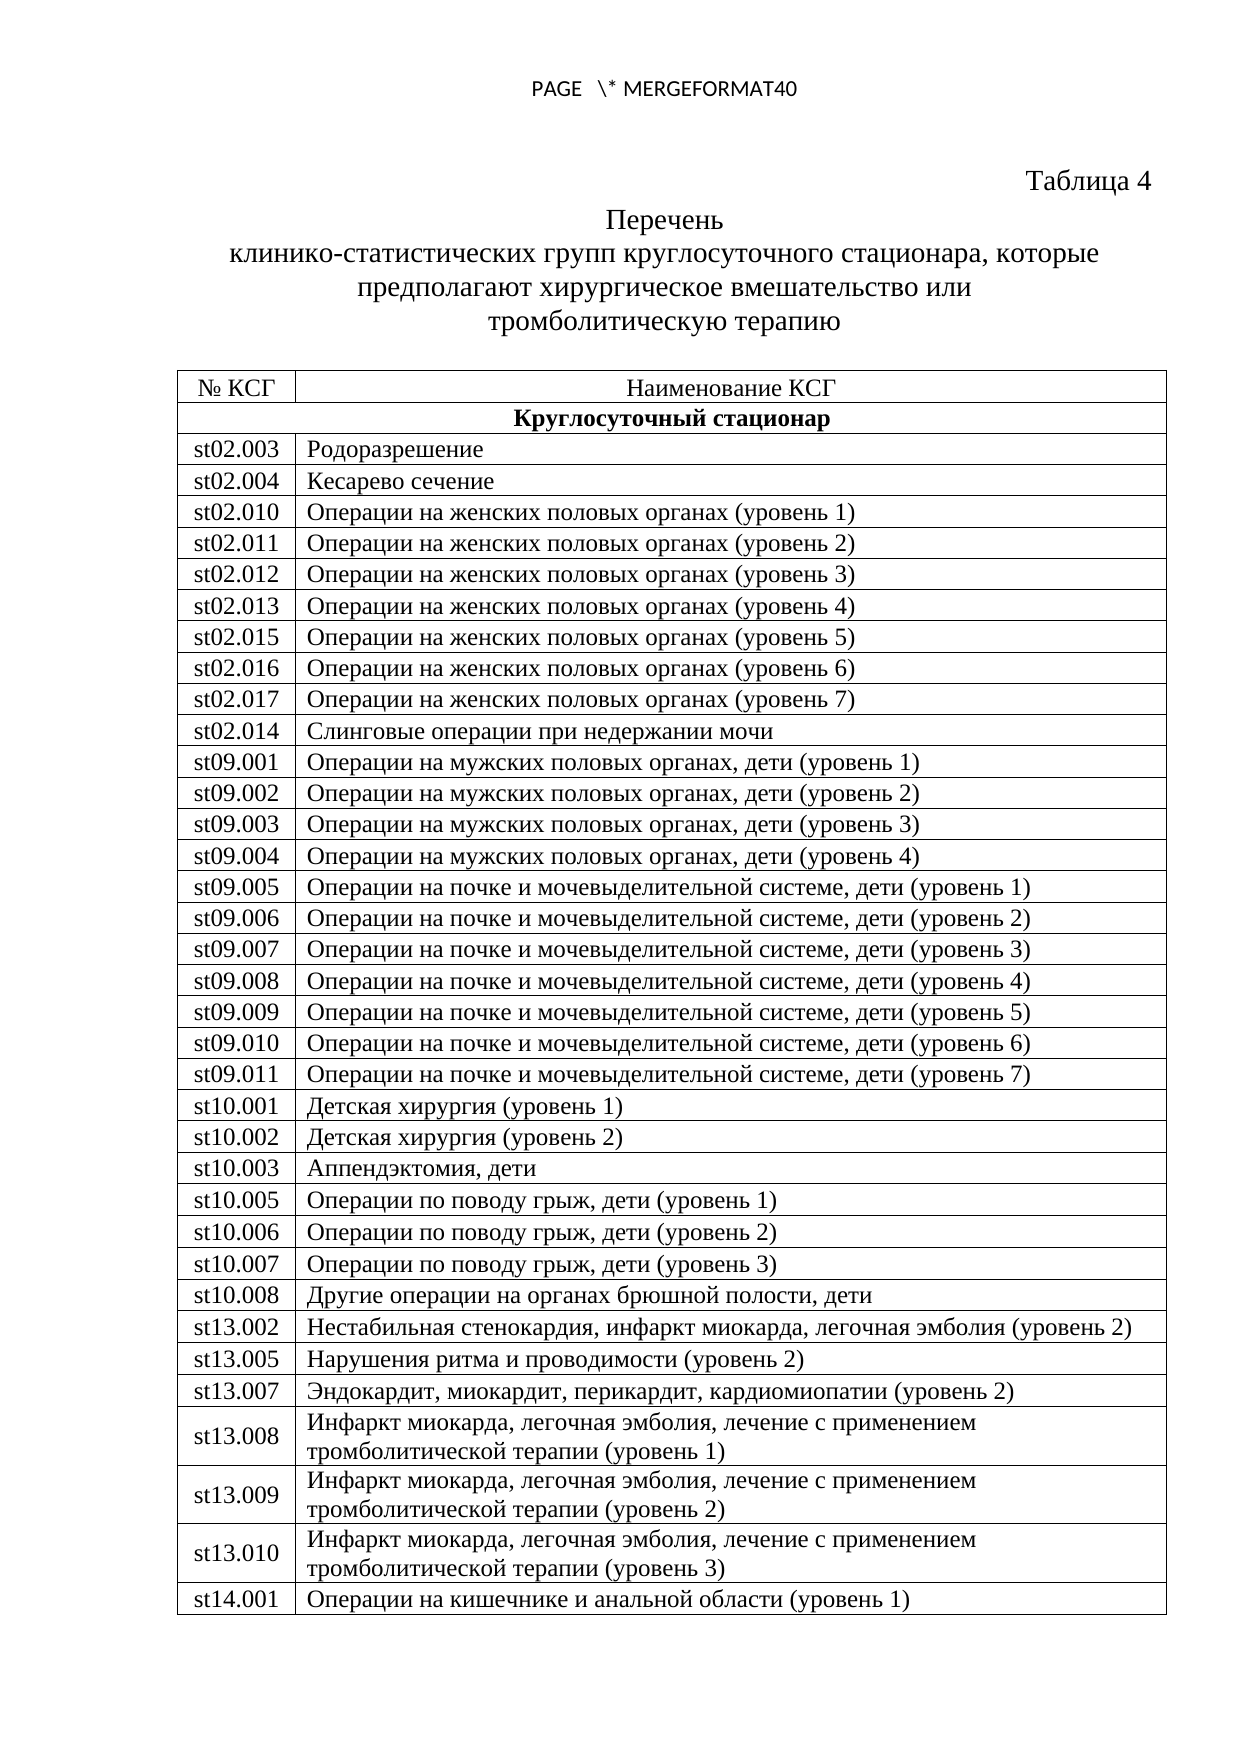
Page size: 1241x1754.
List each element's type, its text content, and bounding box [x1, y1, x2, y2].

table_cell st02.013 [178, 590, 295, 620]
table_cell st09.005 [178, 871, 295, 902]
table_header № КСГ [178, 371, 295, 402]
table_cell Слинговые операции при недержании мочи [296, 715, 1166, 745]
table_cell st09.003 [178, 809, 295, 839]
table_cell Операции по поводу грыж, дети (уровень 1) [296, 1184, 1166, 1215]
table_cell Операции на почке и мочевыделительной системе, дети (уровень 2) [296, 903, 1166, 933]
table_cell Кесарево сечение [296, 465, 1166, 495]
table_cell Родоразрешение [296, 434, 1166, 464]
table_cell Операции на женских половых органах (уровень 5) [296, 621, 1166, 652]
table_cell st10.006 [178, 1216, 295, 1247]
table_cell Операции на женских половых органах (уровень 4) [296, 590, 1166, 620]
table_cell st13.009 [178, 1466, 295, 1523]
table_cell st14.001 [178, 1583, 295, 1613]
table_cell st02.015 [178, 621, 295, 652]
table_cell Операции по поводу грыж, дети (уровень 2) [296, 1216, 1166, 1247]
table_cell st09.004 [178, 840, 295, 870]
table_cell Операции на мужских половых органах, дети (уровень 2) [296, 778, 1166, 808]
table_cell Аппендэктомия, дети [296, 1153, 1166, 1183]
table_cell st02.003 [178, 434, 295, 464]
table_cell Операции на кишечнике и анальной области (уровень 1) [296, 1583, 1166, 1613]
table_cell Операции на почке и мочевыделительной системе, дети (уровень 6) [296, 1028, 1166, 1058]
table_cell Операции на почке и мочевыделительной системе, дети (уровень 4) [296, 965, 1166, 995]
table_cell st10.007 [178, 1248, 295, 1278]
table_cell Инфаркт миокарда, легочная эмболия, лечение с применением тромболитической терапии (уровень 2) [296, 1466, 1166, 1523]
text Перечень [177, 202, 1152, 236]
table_cell Операции по поводу грыж, дети (уровень 3) [296, 1248, 1166, 1278]
table_cell st09.008 [178, 965, 295, 995]
table_cell st13.005 [178, 1343, 295, 1374]
table_cell Инфаркт миокарда, легочная эмболия, лечение с применением тромболитической терапии (уровень 3) [296, 1524, 1166, 1582]
table_cell Круглосуточный стационар [178, 403, 1166, 433]
table_cell Нестабильная стенокардия, инфаркт миокарда, легочная эмболия (уровень 2) [296, 1311, 1166, 1342]
text Таблица 4 [177, 163, 1152, 197]
table_cell st09.007 [178, 934, 295, 964]
table_cell Операции на женских половых органах (уровень 6) [296, 653, 1166, 683]
table_cell st02.004 [178, 465, 295, 495]
table_cell st09.006 [178, 903, 295, 933]
table_cell Операции на почке и мочевыделительной системе, дети (уровень 3) [296, 934, 1166, 964]
table_cell Операции на мужских половых органах, дети (уровень 4) [296, 840, 1166, 870]
table_cell Нарушения ритма и проводимости (уровень 2) [296, 1343, 1166, 1374]
table_cell Детская хирургия (уровень 1) [296, 1090, 1166, 1120]
table_header Наименование КСГ [296, 371, 1166, 402]
table_cell Эндокардит, миокардит, перикардит, кардиомиопатии (уровень 2) [296, 1375, 1166, 1406]
table_cell Операции на мужских половых органах, дети (уровень 3) [296, 809, 1166, 839]
table_cell st13.002 [178, 1311, 295, 1342]
table_cell st02.016 [178, 653, 295, 683]
table_cell st10.001 [178, 1090, 295, 1120]
table_cell Операции на почке и мочевыделительной системе, дети (уровень 5) [296, 996, 1166, 1027]
table_cell Инфаркт миокарда, легочная эмболия, лечение с применением тромболитической терапии (уровень 1) [296, 1407, 1166, 1464]
table_cell Операции на мужских половых органах, дети (уровень 1) [296, 746, 1166, 777]
text клинико-статистических групп круглосуточного стационара, которые предполагают хирургическое вмешательство или [177, 236, 1152, 303]
table_cell Детская хирургия (уровень 2) [296, 1121, 1166, 1152]
table_cell st09.001 [178, 746, 295, 777]
table_cell Операции на почке и мочевыделительной системе, дети (уровень 1) [296, 871, 1166, 902]
table_cell Операции на женских половых органах (уровень 7) [296, 684, 1166, 714]
text тромболитическую терапию [177, 303, 1152, 336]
table_cell st09.011 [178, 1059, 295, 1089]
table_cell st13.010 [178, 1524, 295, 1582]
table_cell st02.017 [178, 684, 295, 714]
table_cell st09.010 [178, 1028, 295, 1058]
table_cell st09.002 [178, 778, 295, 808]
table_cell st10.005 [178, 1184, 295, 1215]
table_cell st10.002 [178, 1121, 295, 1152]
table_cell st02.014 [178, 715, 295, 745]
table_cell Операции на женских половых органах (уровень 2) [296, 528, 1166, 558]
table_cell Операции на почке и мочевыделительной системе, дети (уровень 7) [296, 1059, 1166, 1089]
table_cell st10.003 [178, 1153, 295, 1183]
table_cell Другие операции на органах брюшной полости, дети [296, 1280, 1166, 1310]
table_cell st02.011 [178, 528, 295, 558]
table_cell st02.010 [178, 496, 295, 527]
table_cell Операции на женских половых органах (уровень 1) [296, 496, 1166, 527]
table_cell Операции на женских половых органах (уровень 3) [296, 559, 1166, 589]
table_cell st13.008 [178, 1407, 295, 1464]
table_cell st13.007 [178, 1375, 295, 1406]
table_cell st10.008 [178, 1280, 295, 1310]
table_cell st09.009 [178, 996, 295, 1027]
table_cell st02.012 [178, 559, 295, 589]
